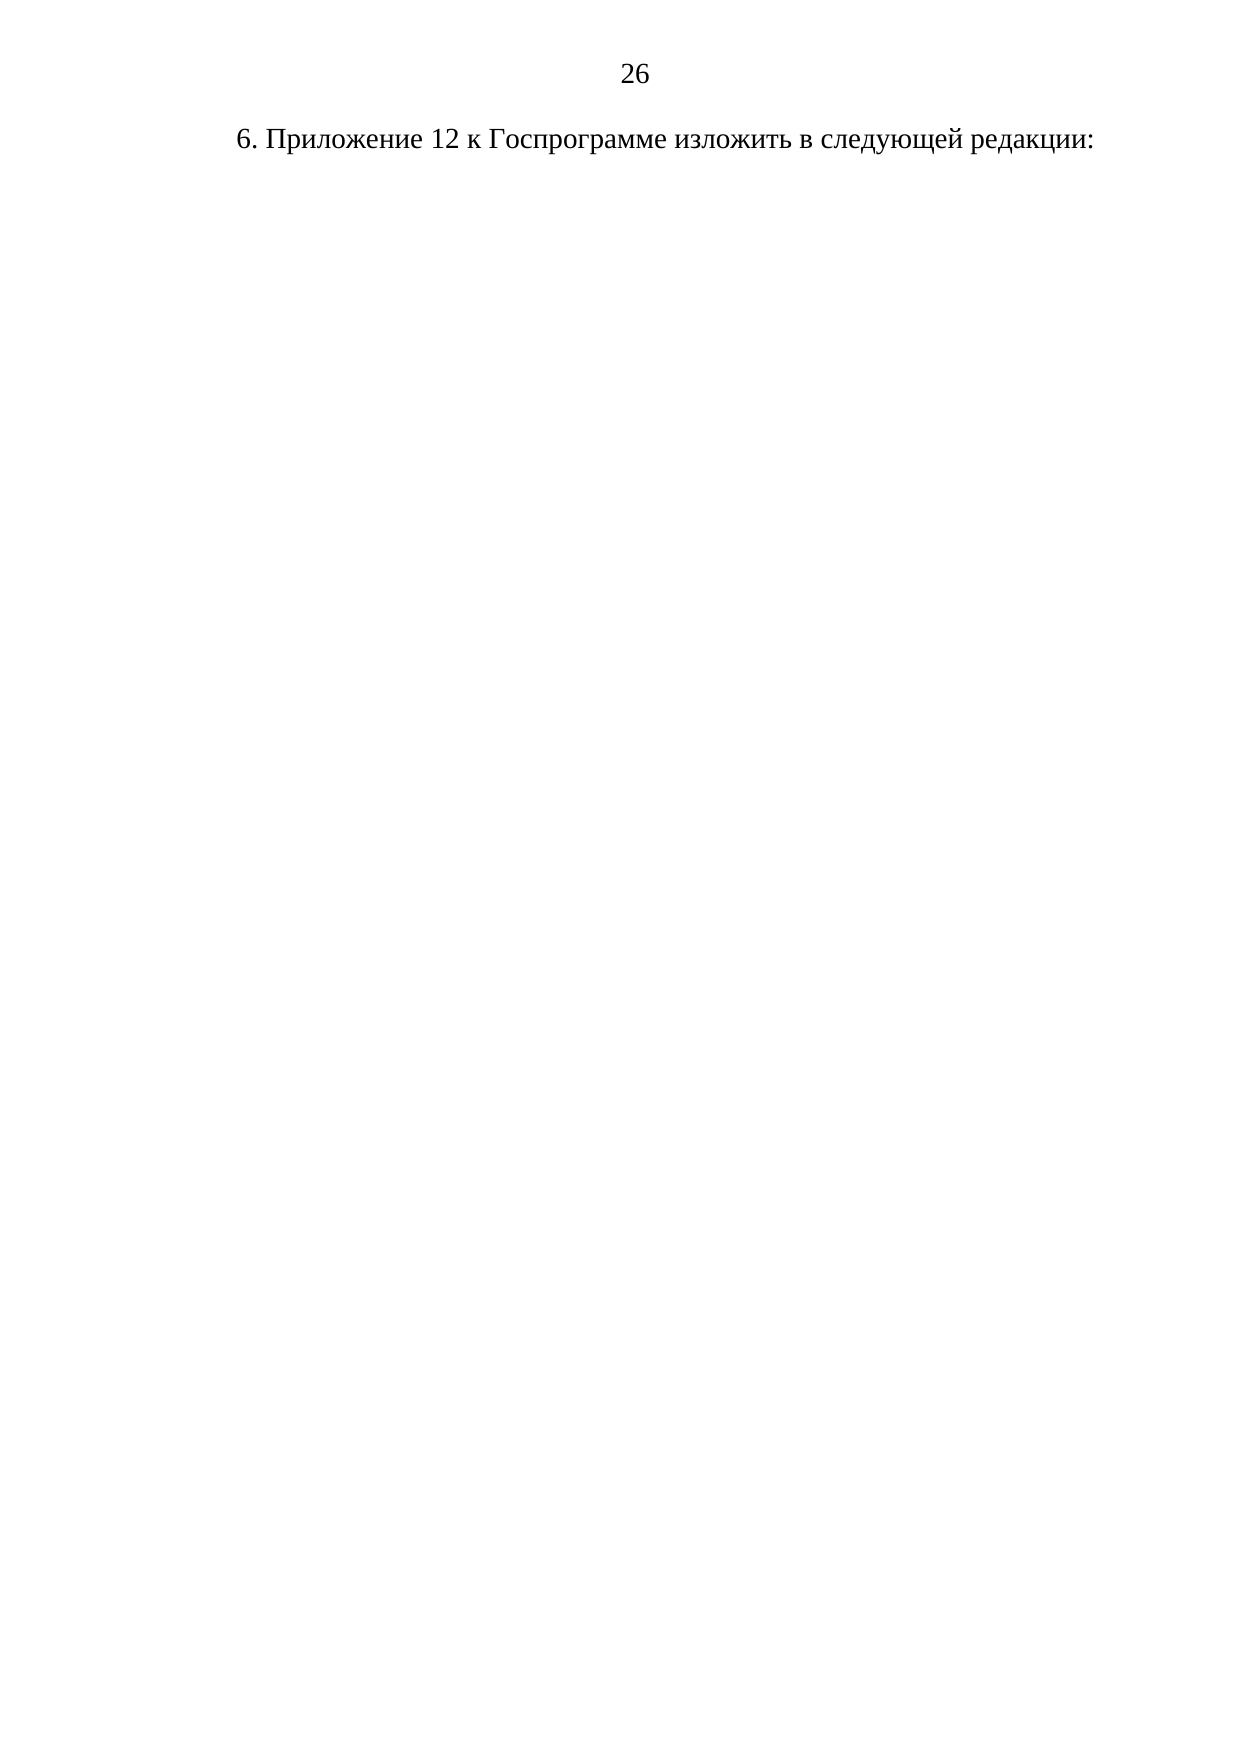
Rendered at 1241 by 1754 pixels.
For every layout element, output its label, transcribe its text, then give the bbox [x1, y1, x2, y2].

text 6. Приложение 12 к Госпрограмме изложить в следующей редакции: [162, 118, 1107, 156]
